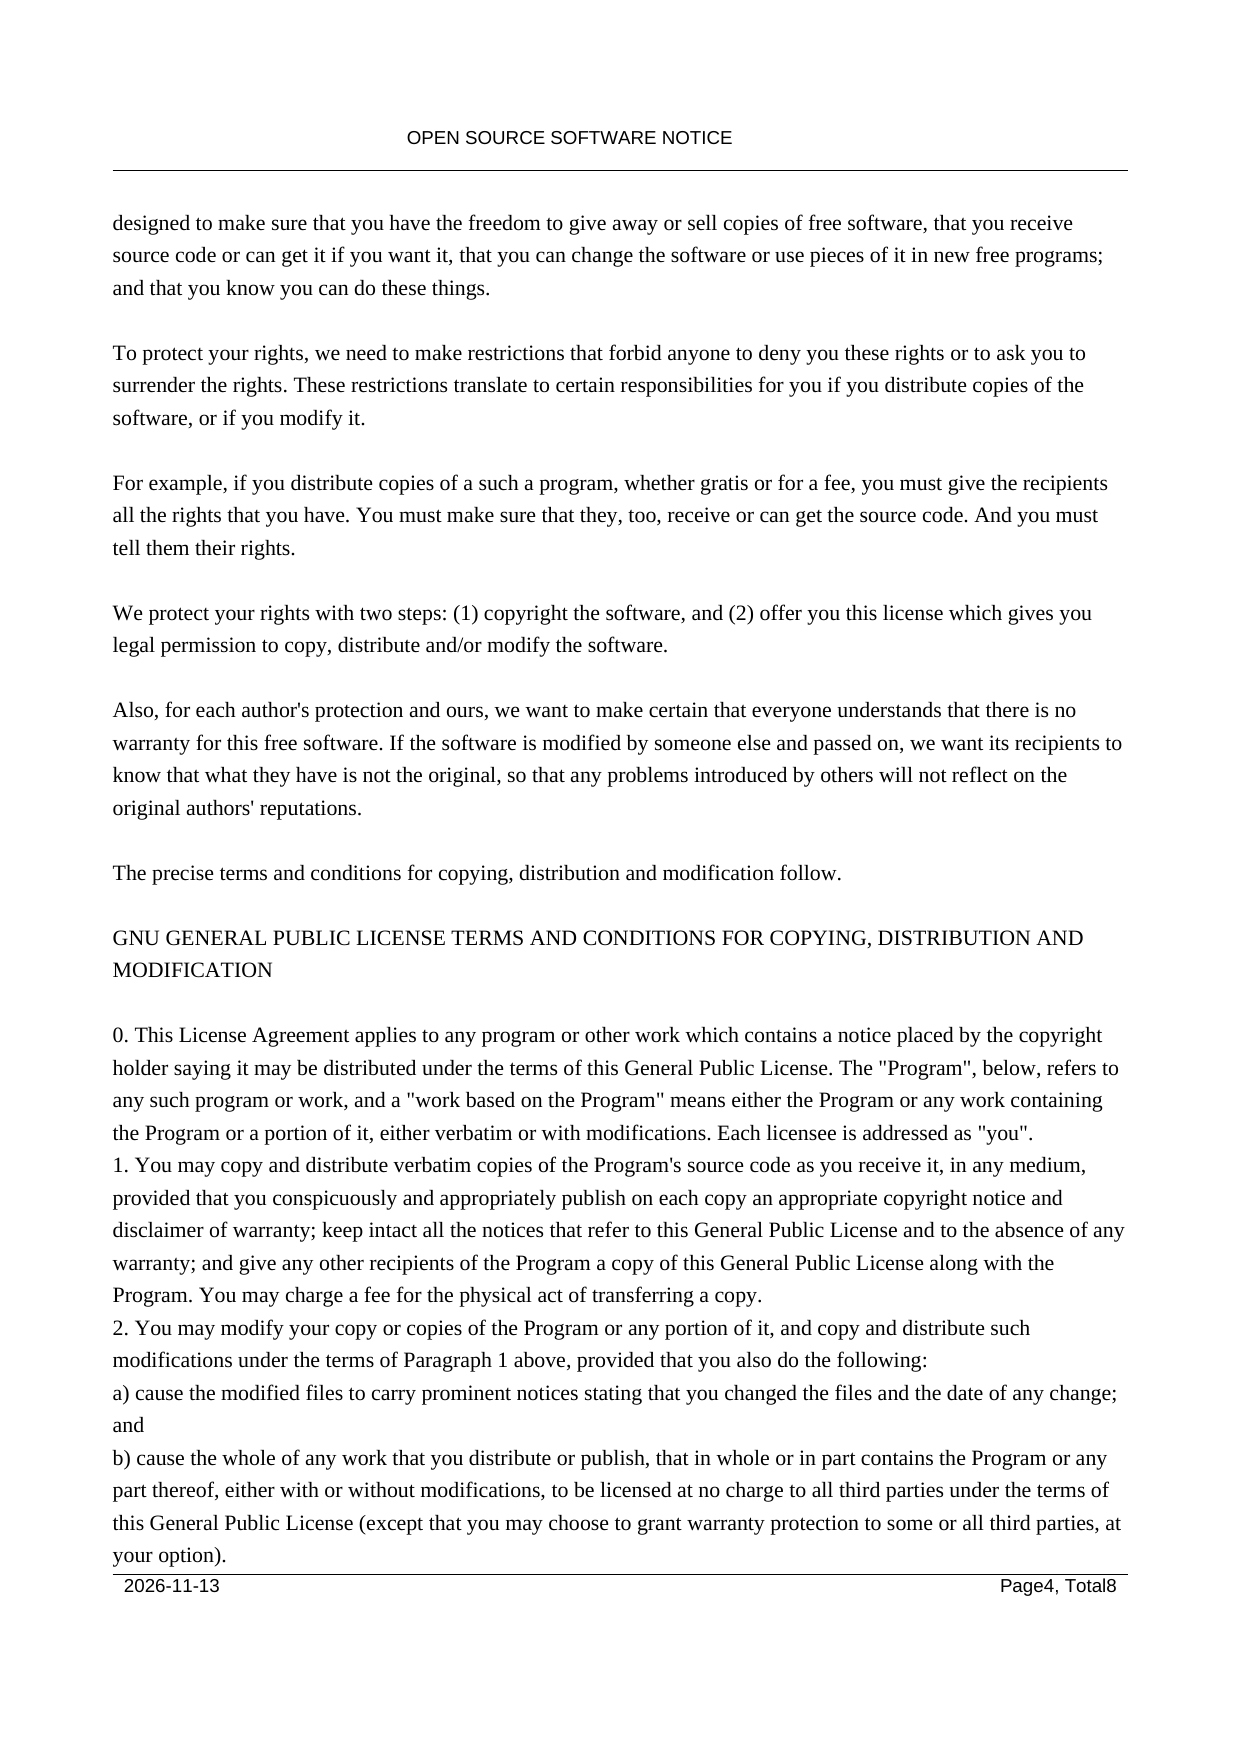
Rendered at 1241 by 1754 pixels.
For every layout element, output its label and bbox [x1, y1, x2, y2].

text [112, 206, 1128, 1571]
